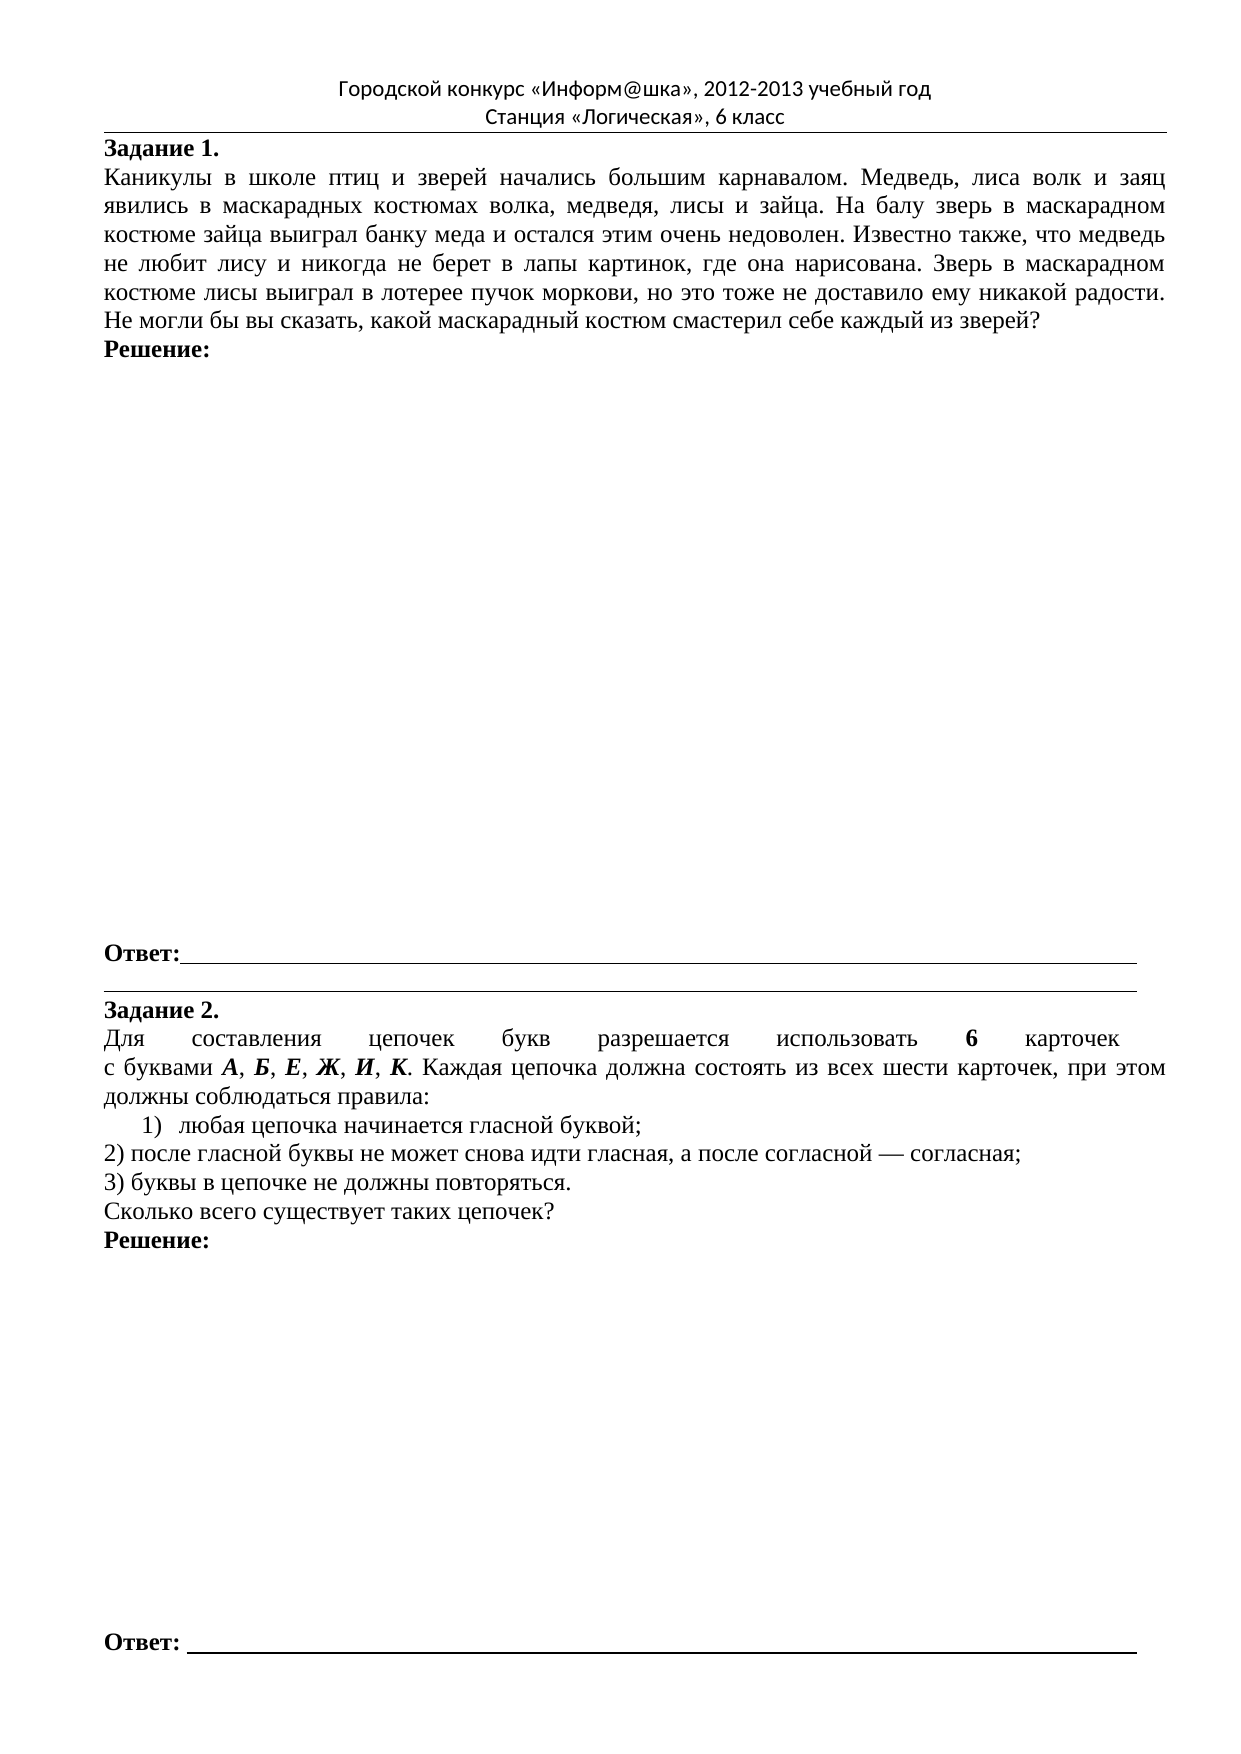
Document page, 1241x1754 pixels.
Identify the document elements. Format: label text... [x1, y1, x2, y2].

text Для составления цепочек букв разрешается использовать 6 карточек с буквами А, Б, Е, Ж, И, К. Каждая цепочка должна состоять из всех шести карточек, при этом должны соблюдаться правила: [103, 1023, 1167, 1110]
text Ответ: [103, 1627, 1167, 1656]
text Ответ: [103, 938, 1167, 967]
text 2) после гласной буквы не может снова идти гласная, а после согласной — согласная; [103, 1138, 1167, 1167]
text Каникулы в школе птиц и зверей начались большим карнавалом. Медведь, лиса волк и заяц явились в маскарадных костюмах волка, медведя, лисы и зайца. На балу зверь в маскарадном костюме зайца выиграл банку меда и остался этим очень недоволен. Известно также, что медведь не любит лису и никогда не берет в лапы картинок, где она нарисована. Зверь в маскарадном костюме лисы выиграл в лотерее пучок моркови, но это тоже не доставило ему никакой радости. Не могли бы вы сказать, какой маскарадный костюм смастерил себе каждый из зверей? [103, 162, 1167, 334]
text Сколько всего существует таких цепочек? [103, 1196, 1167, 1225]
text Решение: [103, 334, 1167, 363]
text 3) буквы в цепочке не должны повторяться. [103, 1167, 1167, 1196]
text Решение: [103, 1225, 1167, 1253]
text Задание 2. [103, 995, 1167, 1023]
list любая цепочка начинается гласной буквой; [141, 1110, 1167, 1138]
text Задание 1. [103, 133, 1167, 162]
